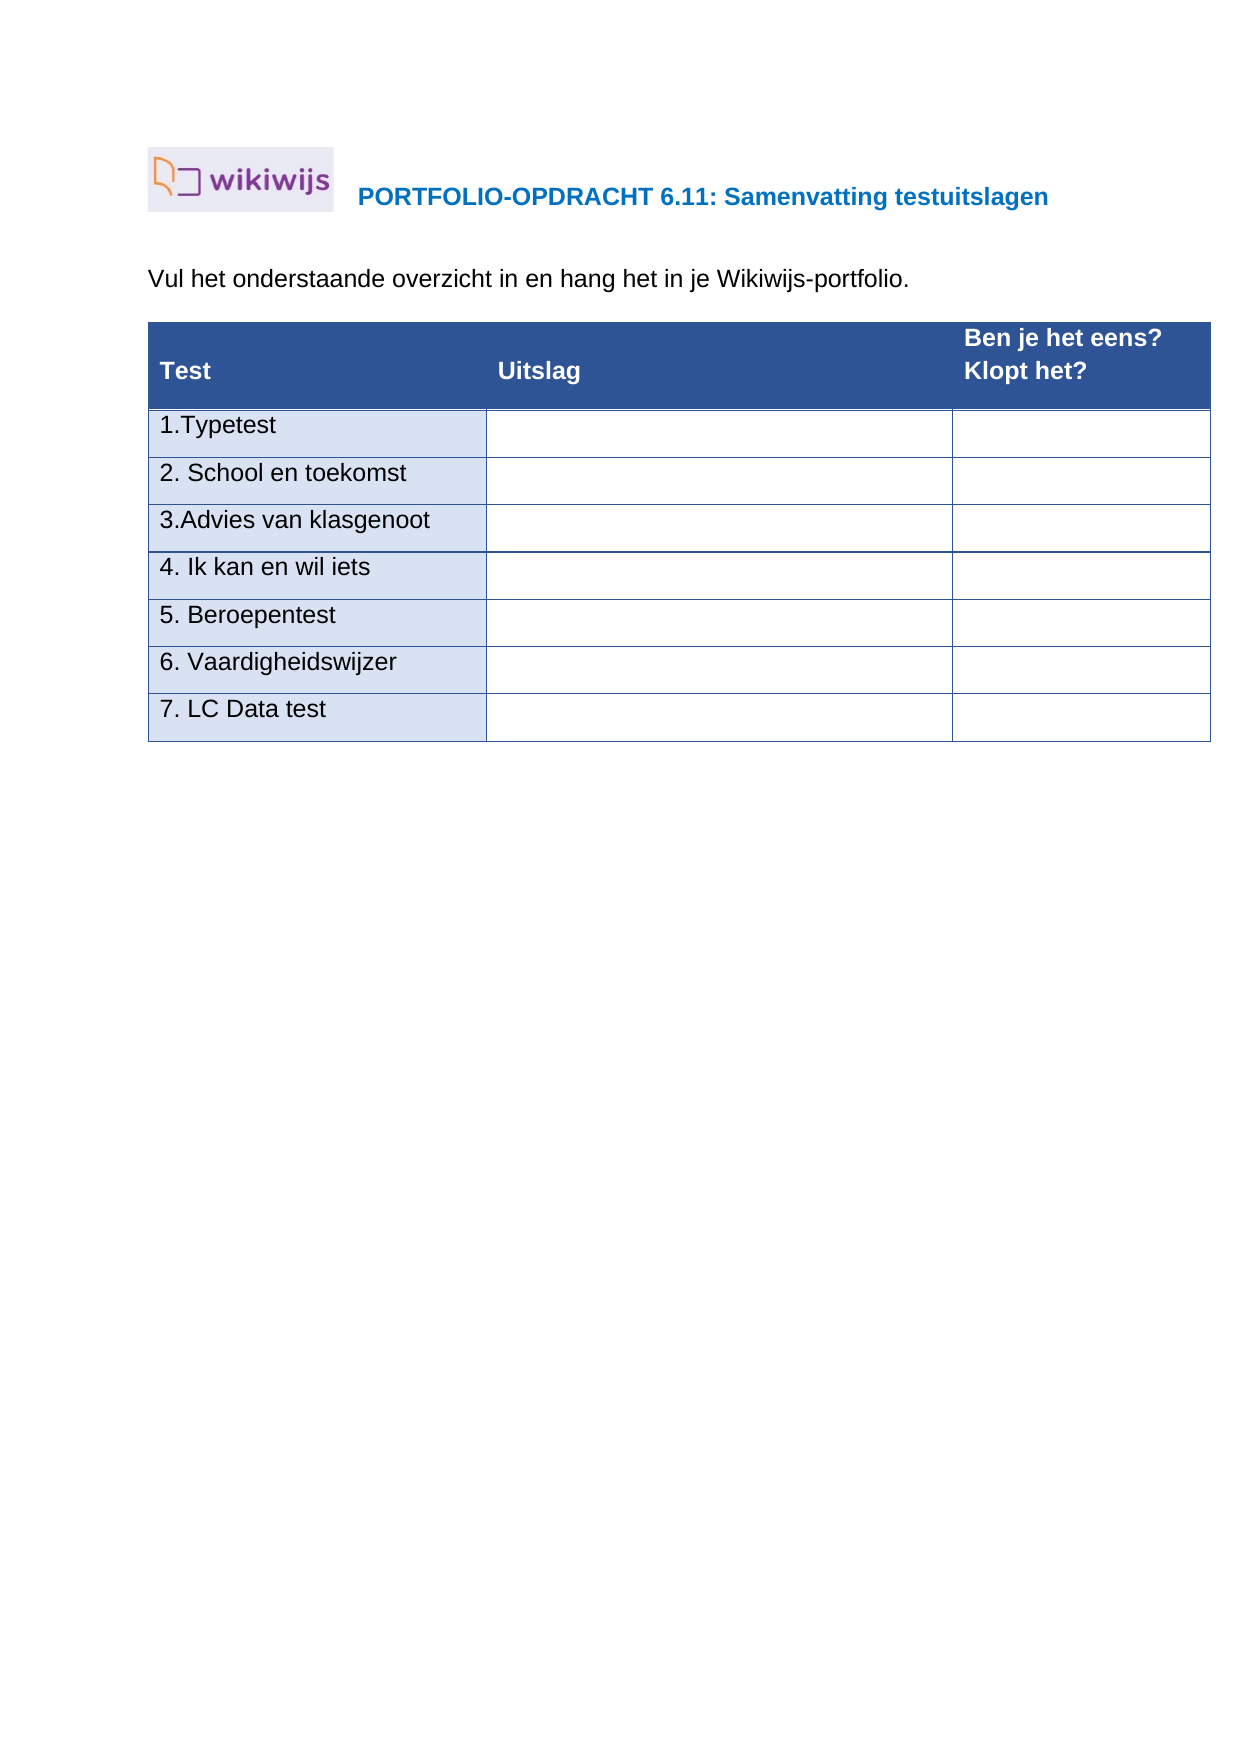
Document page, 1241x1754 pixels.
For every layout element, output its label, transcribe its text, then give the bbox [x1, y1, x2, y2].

table_cell 6. Vaardigheidswijzer [149, 647, 486, 693]
table_cell 3.Advies van klasgenoot [149, 505, 486, 551]
table_cell [953, 600, 1210, 646]
table_header Uitslag [487, 323, 952, 409]
table_cell 1.Typetest [149, 411, 486, 457]
table_cell 5. Beroepentest [149, 600, 486, 646]
table_header PORTFOLIO-OPDRACHT 6.11: Samenvatting testuitslagen [346, 148, 1093, 236]
table_header [148, 148, 346, 236]
table_cell 4. Ik kan en wil iets [149, 553, 486, 599]
table_cell 7. LC Data test [149, 694, 486, 741]
table_cell [487, 505, 952, 551]
table_cell [487, 600, 952, 646]
table_cell [487, 647, 952, 693]
table_cell [953, 458, 1210, 504]
table_cell [487, 458, 952, 504]
table_header Ben je het eens? Klopt het? [953, 323, 1210, 409]
table_cell 2. School en toekomst [149, 458, 486, 504]
table_cell [953, 411, 1210, 457]
table_cell [487, 411, 952, 457]
table_cell [487, 694, 952, 741]
table_cell [953, 553, 1210, 599]
table_cell [953, 505, 1210, 551]
table_header Test [149, 323, 486, 409]
text Vul het onderstaande overzicht in en hang het in je Wikiwijs-portfolio. [148, 264, 1093, 293]
table_cell [487, 553, 952, 599]
table_cell [953, 694, 1210, 741]
table_cell [953, 647, 1210, 693]
picture [147, 147, 334, 212]
